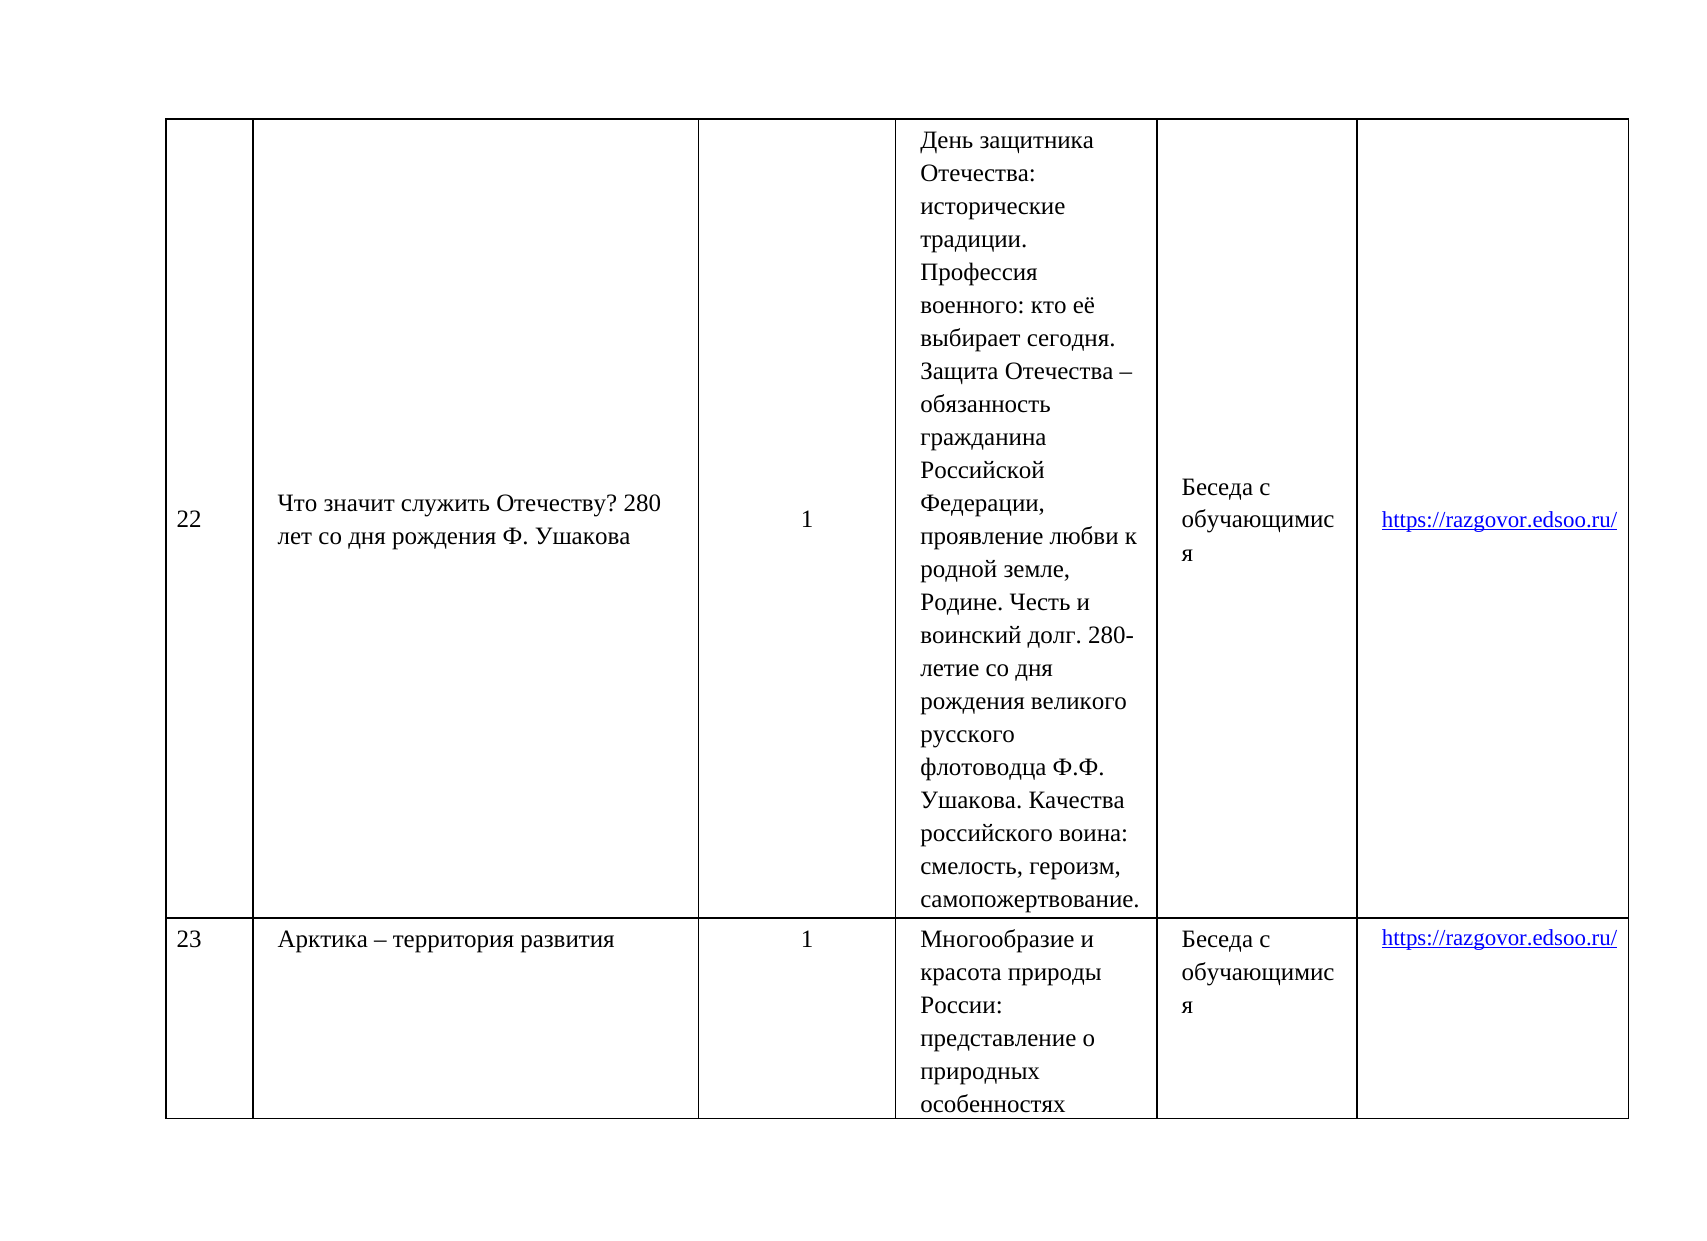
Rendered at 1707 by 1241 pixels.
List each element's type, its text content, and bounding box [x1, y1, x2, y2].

table_cell 22 [167, 120, 252, 917]
table_cell 23 [167, 919, 252, 1118]
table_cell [1358, 919, 1628, 1118]
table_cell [896, 919, 1156, 1118]
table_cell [1158, 919, 1356, 1118]
table_cell 1 [699, 919, 895, 1118]
table_cell 1 [699, 120, 895, 917]
table_cell День защитника Отечества: исторические традиции. Профессия военного: кто её выбирает сегодня. Защита Отечества – обязанность гражданина Российской Федерации, проявление любви к родной земле, Родине. Честь и воинский долг. 280-летие со дня рождения великого русского флотоводца Ф.Ф. Ушакова. Качества российского воина: смелость, героизм, самопожертвование. [896, 120, 1156, 917]
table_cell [254, 919, 698, 1118]
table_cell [1358, 120, 1628, 917]
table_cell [1158, 120, 1356, 917]
table_cell Что значит служить Отечеству? 280 лет со дня рождения Ф. Ушакова [254, 120, 698, 917]
